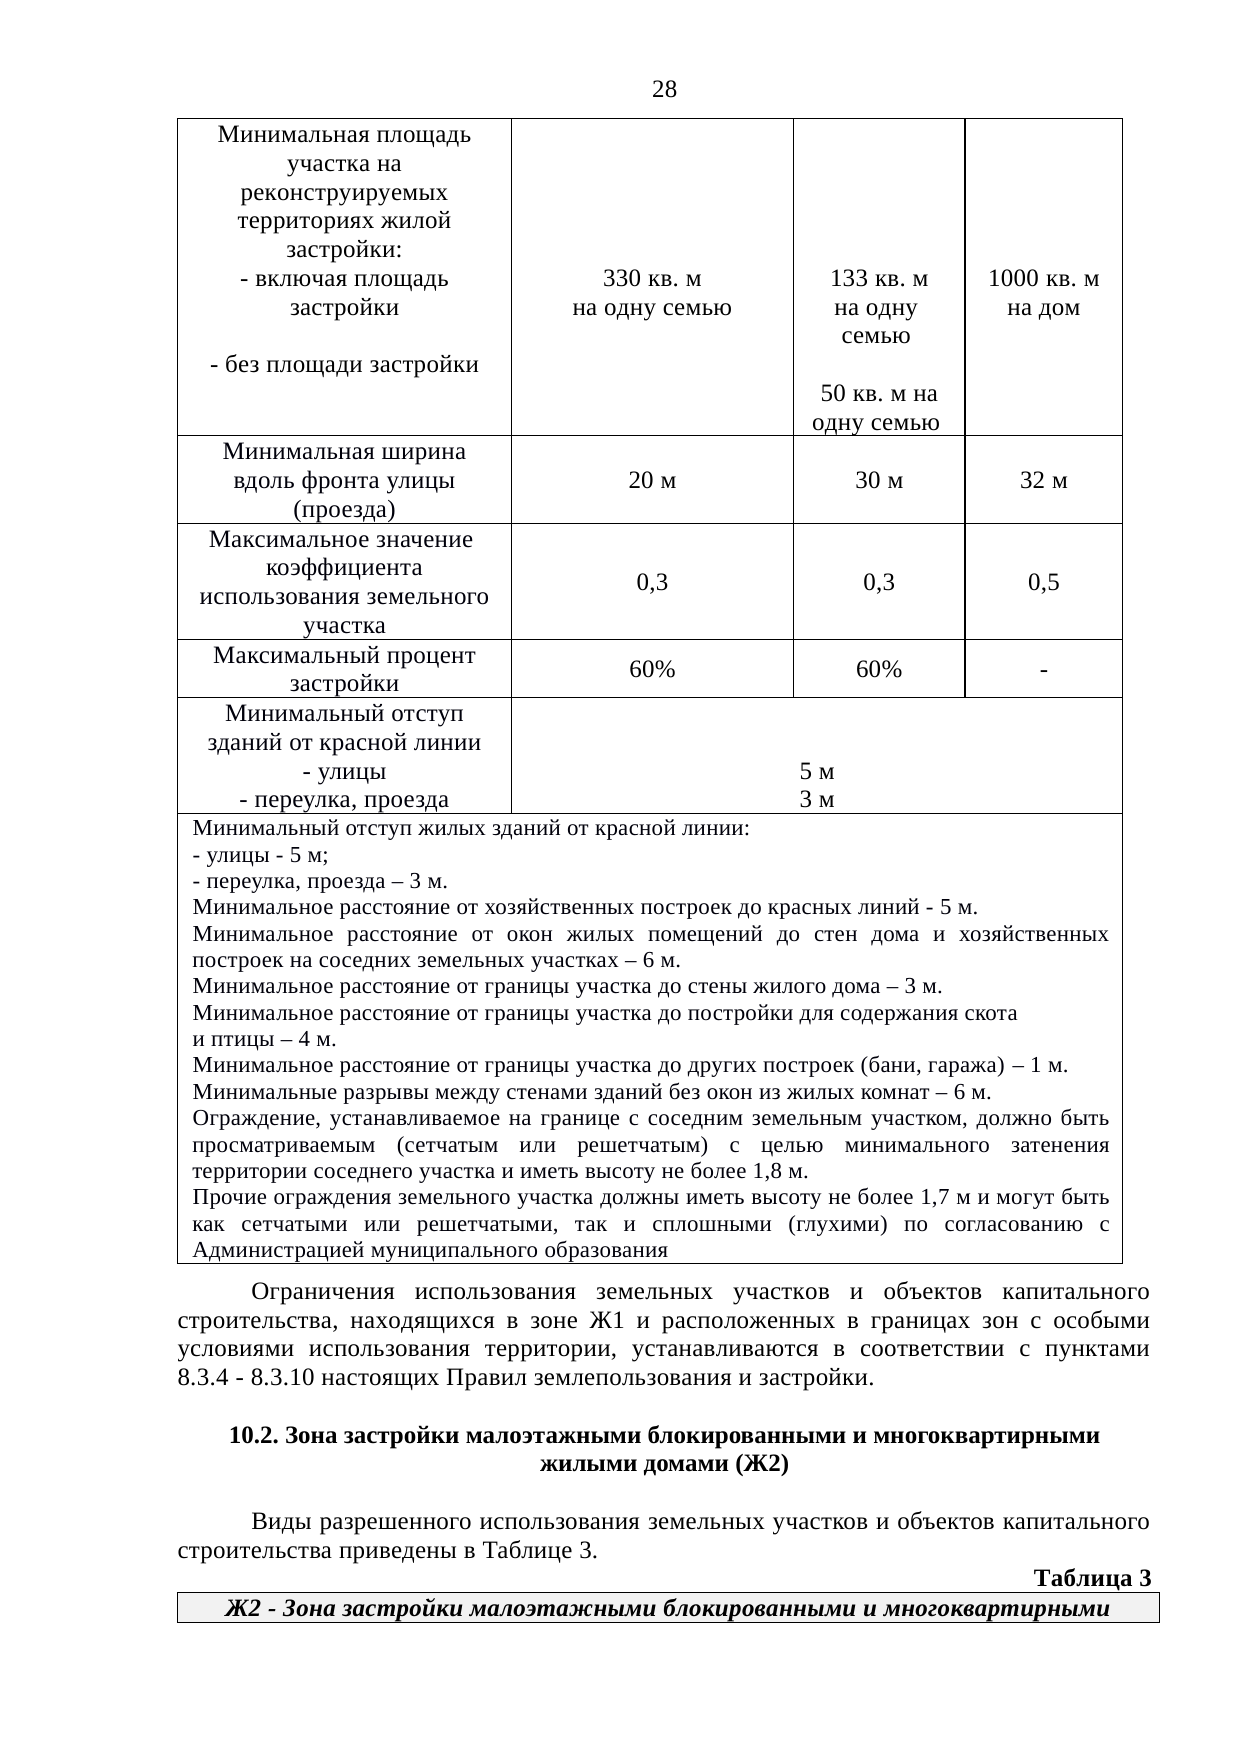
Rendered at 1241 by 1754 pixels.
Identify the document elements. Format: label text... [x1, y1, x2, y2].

table_cell [512, 436, 793, 523]
table_cell 0,5 [966, 524, 1122, 639]
table_cell 330 кв. м на одну семью [512, 119, 793, 435]
table_cell - [966, 640, 1122, 697]
table_cell Максимальное значение коэффициента использования земельного участка [178, 524, 511, 639]
table_cell Минимальный отступ жилых зданий от красной линии: - улицы - 5 м; - переулка, проезда – 3 м. Минимальное расстояние от хозяйственных построек до красных линий - 5 м. Минимальное расстояние от окон жилых помещений до стен дома и хозяйственных построек на соседних земельных участках – 6 м. Минимальное расстояние от границы участка до стены жилого дома – 3 м. Минимальное расстояние от границы участка до постройки для содержания скота и птицы – 4 м. Минимальное расстояние от границы участка до других построек (бани, гаража) – 1 м. Минимальные разрывы между стенами зданий без окон из жилых комнат – 6 м. Ограждение, устанавливаемое на границе с соседним земельным участком, должно быть просматриваемым (сетчатым или решетчатым) с целью минимального затенения территории соседнего участка и иметь высоту не более 1,8 м. Прочие ограждения земельного участка должны иметь высоту не более 1,7 м и могут быть как сетчатыми или решетчатыми, так и сплошными (глухими) по согласованию с Администрацией муниципального образования [178, 814, 1122, 1262]
table_cell Минимальный отступ зданий от красной линии - улицы - переулка, проезда [178, 698, 511, 813]
subtitle 10.2. Зона застройки малоэтажными блокированными и многоквартирными жилыми домами (Ж2) [177, 1420, 1152, 1477]
table_cell 1000 кв. м на дом [966, 119, 1122, 435]
text Ограничения использования земельных участков и объектов капитального строительства, находящихся в зоне Ж1 и расположенных в границах зон с особыми условиями использования территории, устанавливаются в соответствии с пунктами 8.3.4 - 8.3.10 настоящих Правил землепользования и застройки. [177, 1276, 1152, 1391]
table_cell 0,3 [512, 524, 793, 639]
table_cell 60% [794, 640, 964, 697]
table_cell Минимальная площадь участка на реконструируемых территориях жилой застройки: - включая площадь застройки - без площади застройки [178, 119, 511, 435]
table_cell 133 кв. м на одну семью 50 кв. м на одну семью [794, 119, 964, 435]
text Виды разрешенного использования земельных участков и объектов капитального строительства приведены в Таблице 3. [177, 1506, 1152, 1563]
table_cell [794, 436, 964, 523]
table_cell Минимальная ширина вдоль фронта улицы (проезда) [178, 436, 511, 523]
table_cell 60% [512, 640, 793, 697]
table_cell Максимальный процент застройки [178, 640, 511, 697]
table_cell [966, 436, 1122, 523]
table_cell [512, 698, 1122, 813]
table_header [178, 1593, 1159, 1622]
table_cell 0,3 [794, 524, 964, 639]
text Таблица 3 [177, 1563, 1152, 1592]
